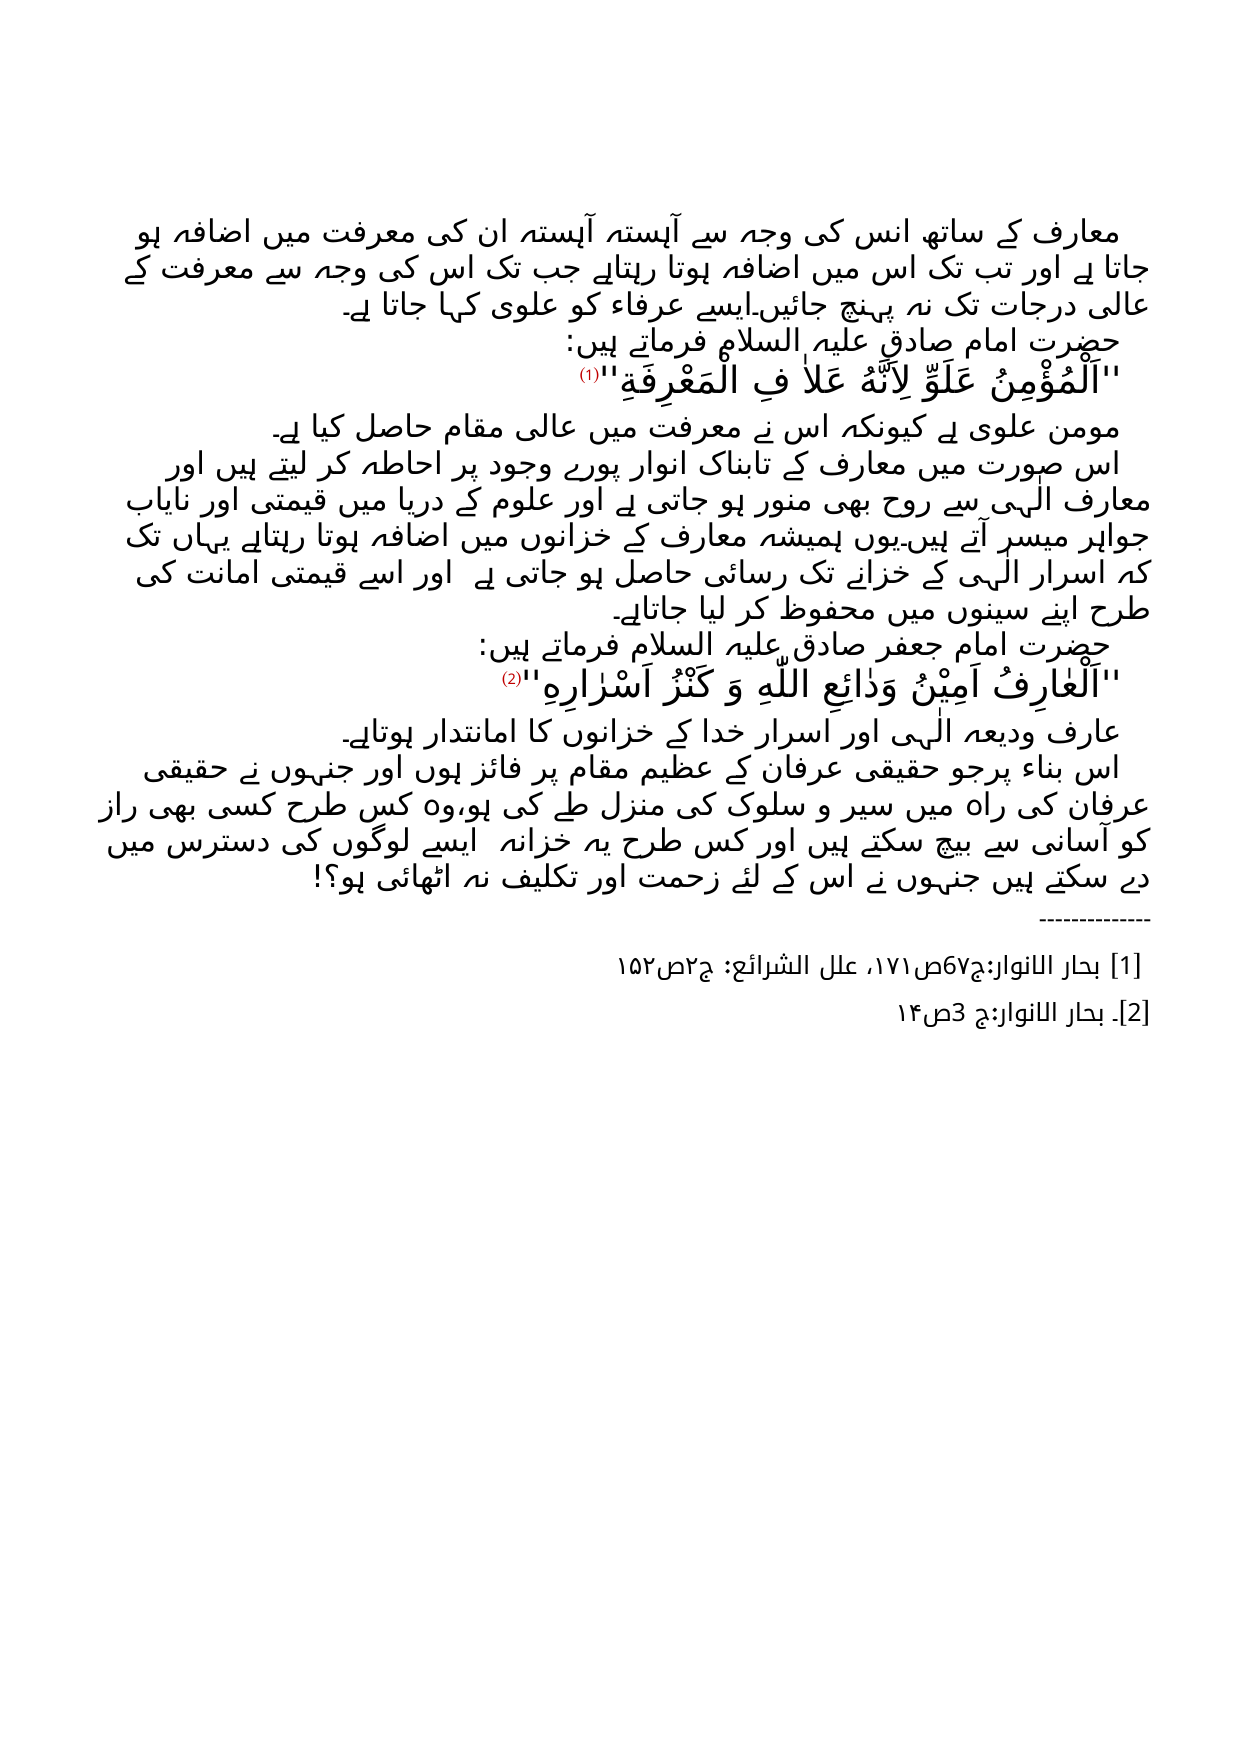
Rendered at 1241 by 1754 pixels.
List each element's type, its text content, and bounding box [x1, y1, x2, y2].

text ''اَلْعٰارِفُ اَمِیْنُ وَدٰائِعِ اللّٰهِ وَ کَنْزُ اَسْرٰارِهِ''(2) [89, 663, 1152, 713]
text -------------- [89, 895, 1152, 942]
text مومن علوی ہے کیونکہ اس نے معرفت میں عالی مقام حاصل کیا ہے۔ [89, 409, 1152, 445]
text معارف کے ساتھ انس کی وجہ سے آہستہ آہستہ ان کی معرفت میں اضافہ ہو جاتا ہے اور تب تک اس میں اضافہ ہوتا رہتاہے جب تک اس کی وجہ سے معرفت کے عالی درجات تک نہ پہنچ جائیں۔ایسے عرفاء کو علوی کہا جاتا ہے۔ [89, 213, 1152, 322]
text عارف ودیعہ الٰہی اور اسرار خدا کے خزانوں کا امانتدار ہوتاہے۔ [89, 713, 1152, 749]
text حضرت امام جعفر صادق علیہ السلام فرماتے ہیں: [89, 627, 1152, 663]
text ''اَلْمُؤْمِنُ عَلَوِّ لِاَنَّهُ عَلاٰ فِ الْمَعْرِفَةِ''(1) [89, 358, 1152, 409]
text اس بناء پرجو حقیقی عرفان کے عظیم مقام پر فائز ہوں اور جنہوں نے حقیقی عرفان کی راہ میں سیر و سلوک کی منزل طے کی ہو،وہ کس طرح کسی بھی راز کو آسانی سے بیچ سکتے ہیں اور کس طرح یہ خزانہ ایسے لوگوں کی دسترس میں دے سکتے ہیں جنہوں نے اس کے لئے زحمت اور تکلیف نہ اٹھائی ہو؟! [89, 749, 1152, 895]
text [2]۔ بحار الانوار:ج 3ص۱۴ [89, 990, 1152, 1037]
text حضرت امام صادق علیہ السلام فرماتے ہیں: [89, 322, 1152, 358]
text [1] بحار الانوار:ج6۷ص۱۷۱، علل الشرائع: ج۲ص۱۵۲ [89, 942, 1152, 990]
text اس صورت میں معارف کے تابناک انوار پورے وجود پر احاطہ کر لیتے ہیں اور معارف الٰہی سے روح بھی منور ہو جاتی ہے اور علوم کے دریا میں قیمتی اور نایاب جواہر میسر آتے ہیں۔یوں ہمیشہ معارف کے خزانوں میں اضافہ ہوتا رہتاہے یہاں تک کہ اسرار الٰہی کے خزانے تک رسائی حاصل ہو جاتی ہے اور اسے قیمتی امانت کی طرح اپنے سینوں میں محفوظ کر لیا جاتاہے۔ [89, 445, 1152, 627]
